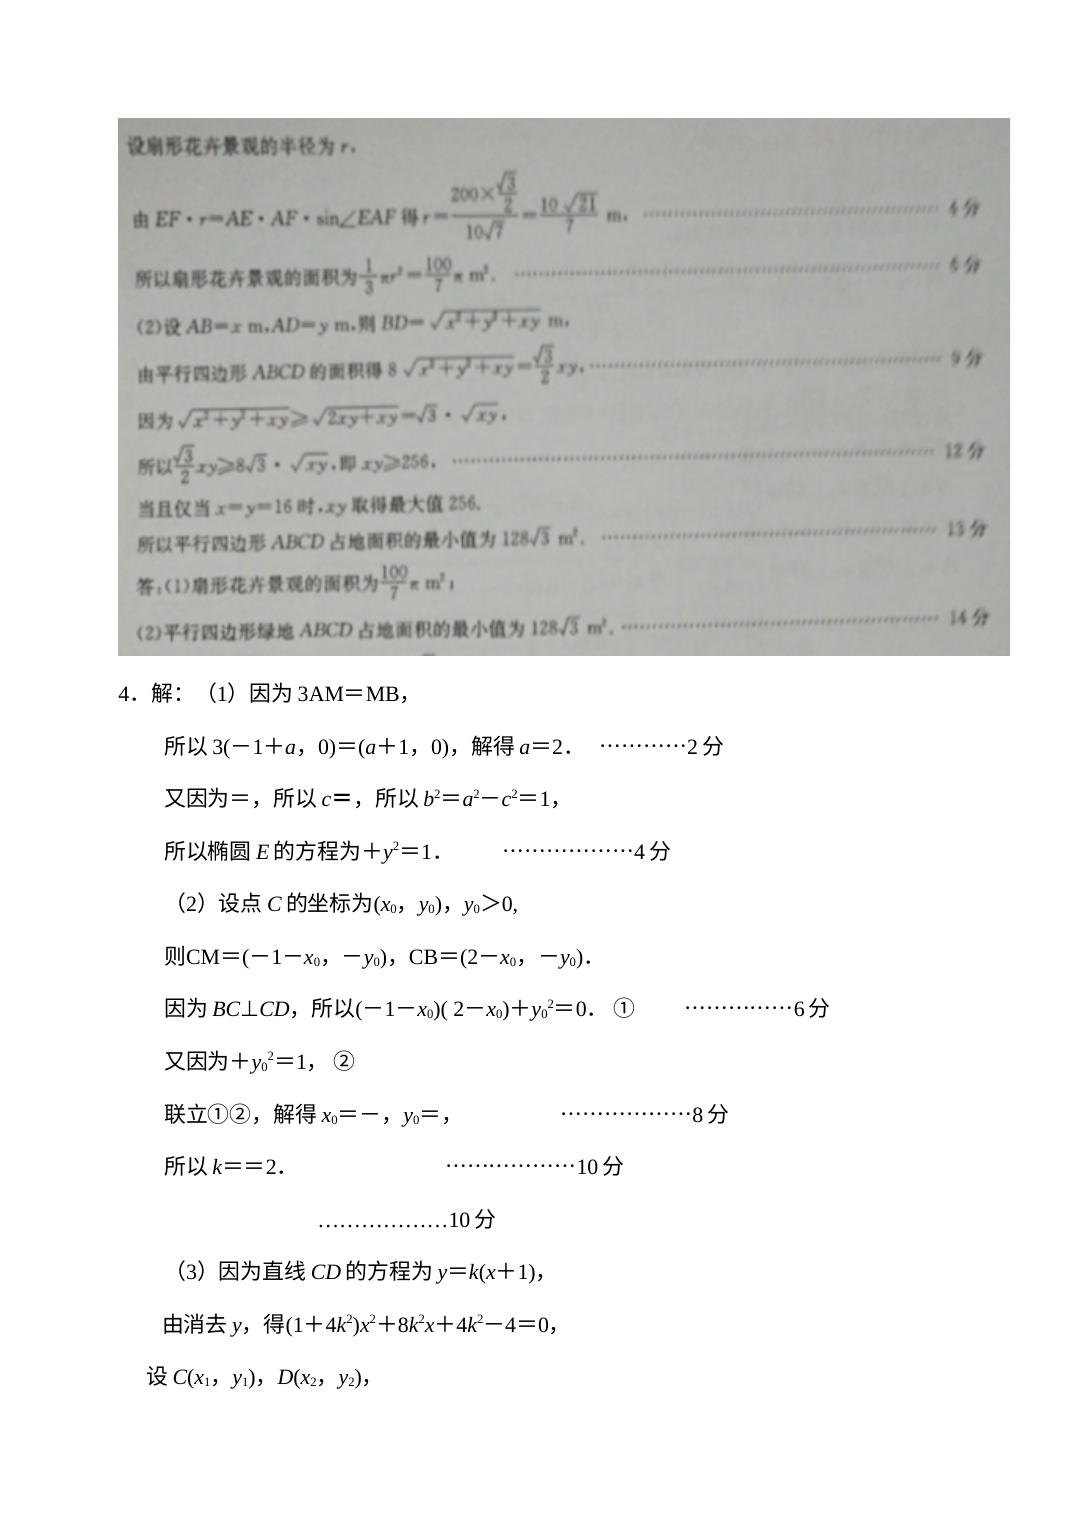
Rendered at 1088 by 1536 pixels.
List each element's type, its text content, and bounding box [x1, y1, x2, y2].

text 又因为＝，所以c＝，所以b2＝a2－c2＝1， [164, 781, 969, 813]
text ………………10分 [164, 1202, 969, 1233]
text 4．解：（1）因为3＝， [118, 676, 969, 708]
picture [118, 118, 1011, 656]
text 所以3(－1＋a，0)＝(a＋1，0)，解得a＝2． …………2分 [164, 729, 969, 761]
text 又因为＋y02＝1， ② [164, 1044, 969, 1076]
text 由消去y，得(1＋4k2)x2＋8k2x＋4k2－4＝0， [118, 1307, 969, 1338]
text 因为BC⊥CD，所以(－1－x0)( 2－x0)＋y02＝0． ① ……………6分 [164, 991, 969, 1023]
text （3）因为直线CD的方程为y＝k(x＋1)， [164, 1254, 969, 1286]
text 所以k＝＝2． ………………10分 [164, 1149, 969, 1181]
text 联立①②，解得x0＝－，y0＝， ………………8分 [164, 1097, 969, 1128]
text 所以椭圆E的方程为＋y2＝1． ………………4分 [164, 834, 969, 866]
text 则＝(－1－x0，－y0)，＝(2－x0，－y0)． [164, 939, 969, 971]
text 设C(x1，y1)，D(x2，y2)， [129, 1359, 969, 1391]
text （2）设点C的坐标为(x0，y0)，y0＞0, [164, 886, 969, 918]
